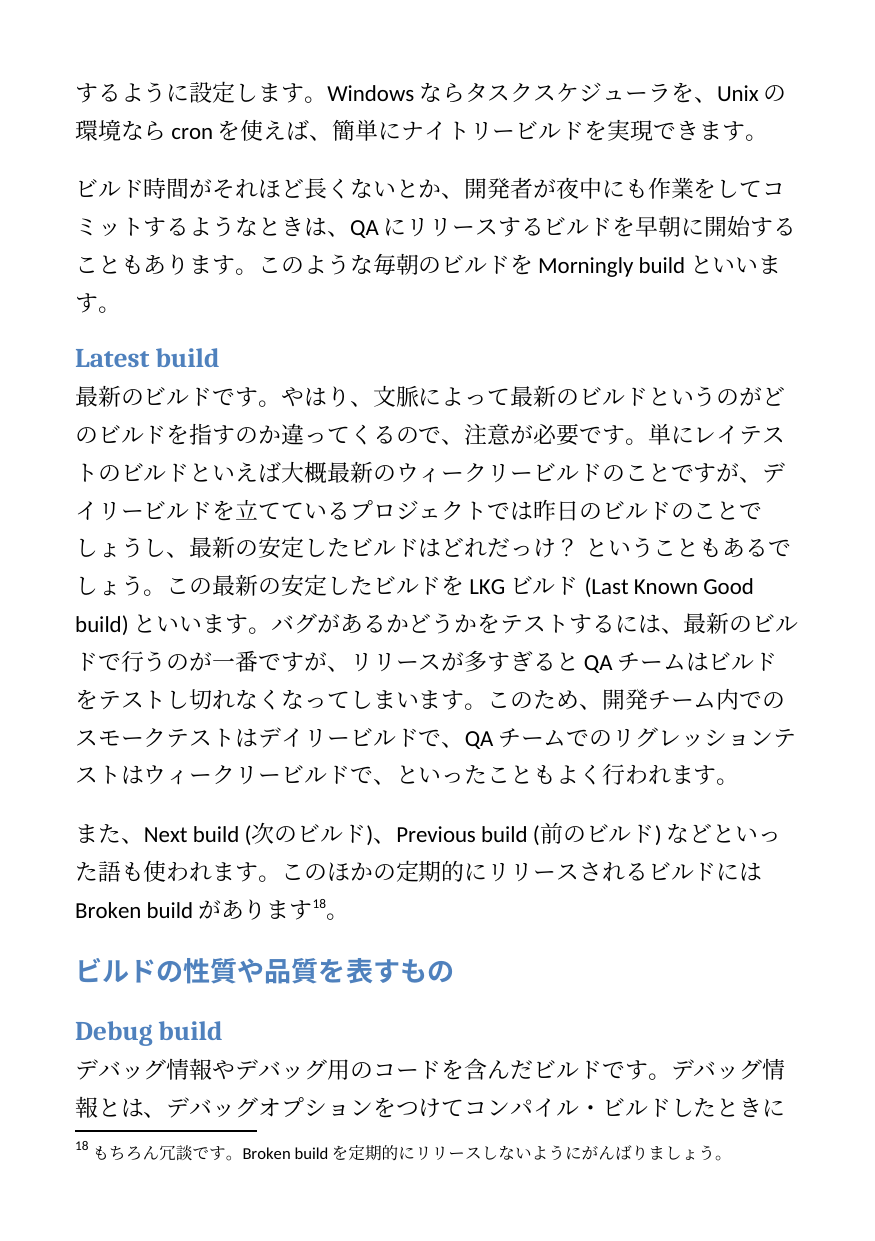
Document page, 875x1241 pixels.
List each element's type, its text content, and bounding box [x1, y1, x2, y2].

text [75, 75, 799, 146]
subtitle Latest build [75, 343, 799, 375]
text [75, 1052, 799, 1123]
text 最新のビルドです。やはり、文脈によって最新のビルドというのがどのビルドを指すのか違ってくるので、注意が必要です。単にレイテストのビルドといえば大概最新のウィークリービルドのことですが、デイリービルドを立てているプロジェクトでは昨日のビルドのことでしょうし、最新の安定したビルドはどれだっけ？ ということもあるでしょう。この最新の安定したビルドをLKGビルド (Last Known Good build) といいます。バグがあるかどうかをテストするには、最新のビルドで行うのが一番ですが、リリースが多すぎるとQAチームはビルドをテストし切れなくなってしまいます。このため、開発チーム内でのスモークテストはデイリービルドで、QAチームでのリグレッションテストはウィークリービルドで、といったこともよく行われます。 [75, 379, 799, 790]
text また、Next build (次のビルド)、Previous build (前のビルド) などといった語も使われます。このほかの定期的にリリースされるビルドにはBroken buildがあります。 [75, 816, 799, 924]
subtitle Debug build [75, 1016, 799, 1047]
subtitle ビルドの性質や品質を表すもの [75, 950, 799, 989]
text ビルド時間がそれほど長くないとか、開発者が夜中にも作業をしてコミットするようなときは、QAにリリースするビルドを早朝に開始することもあります。このような毎朝のビルドをMorningly buildといいます。 [75, 171, 799, 318]
